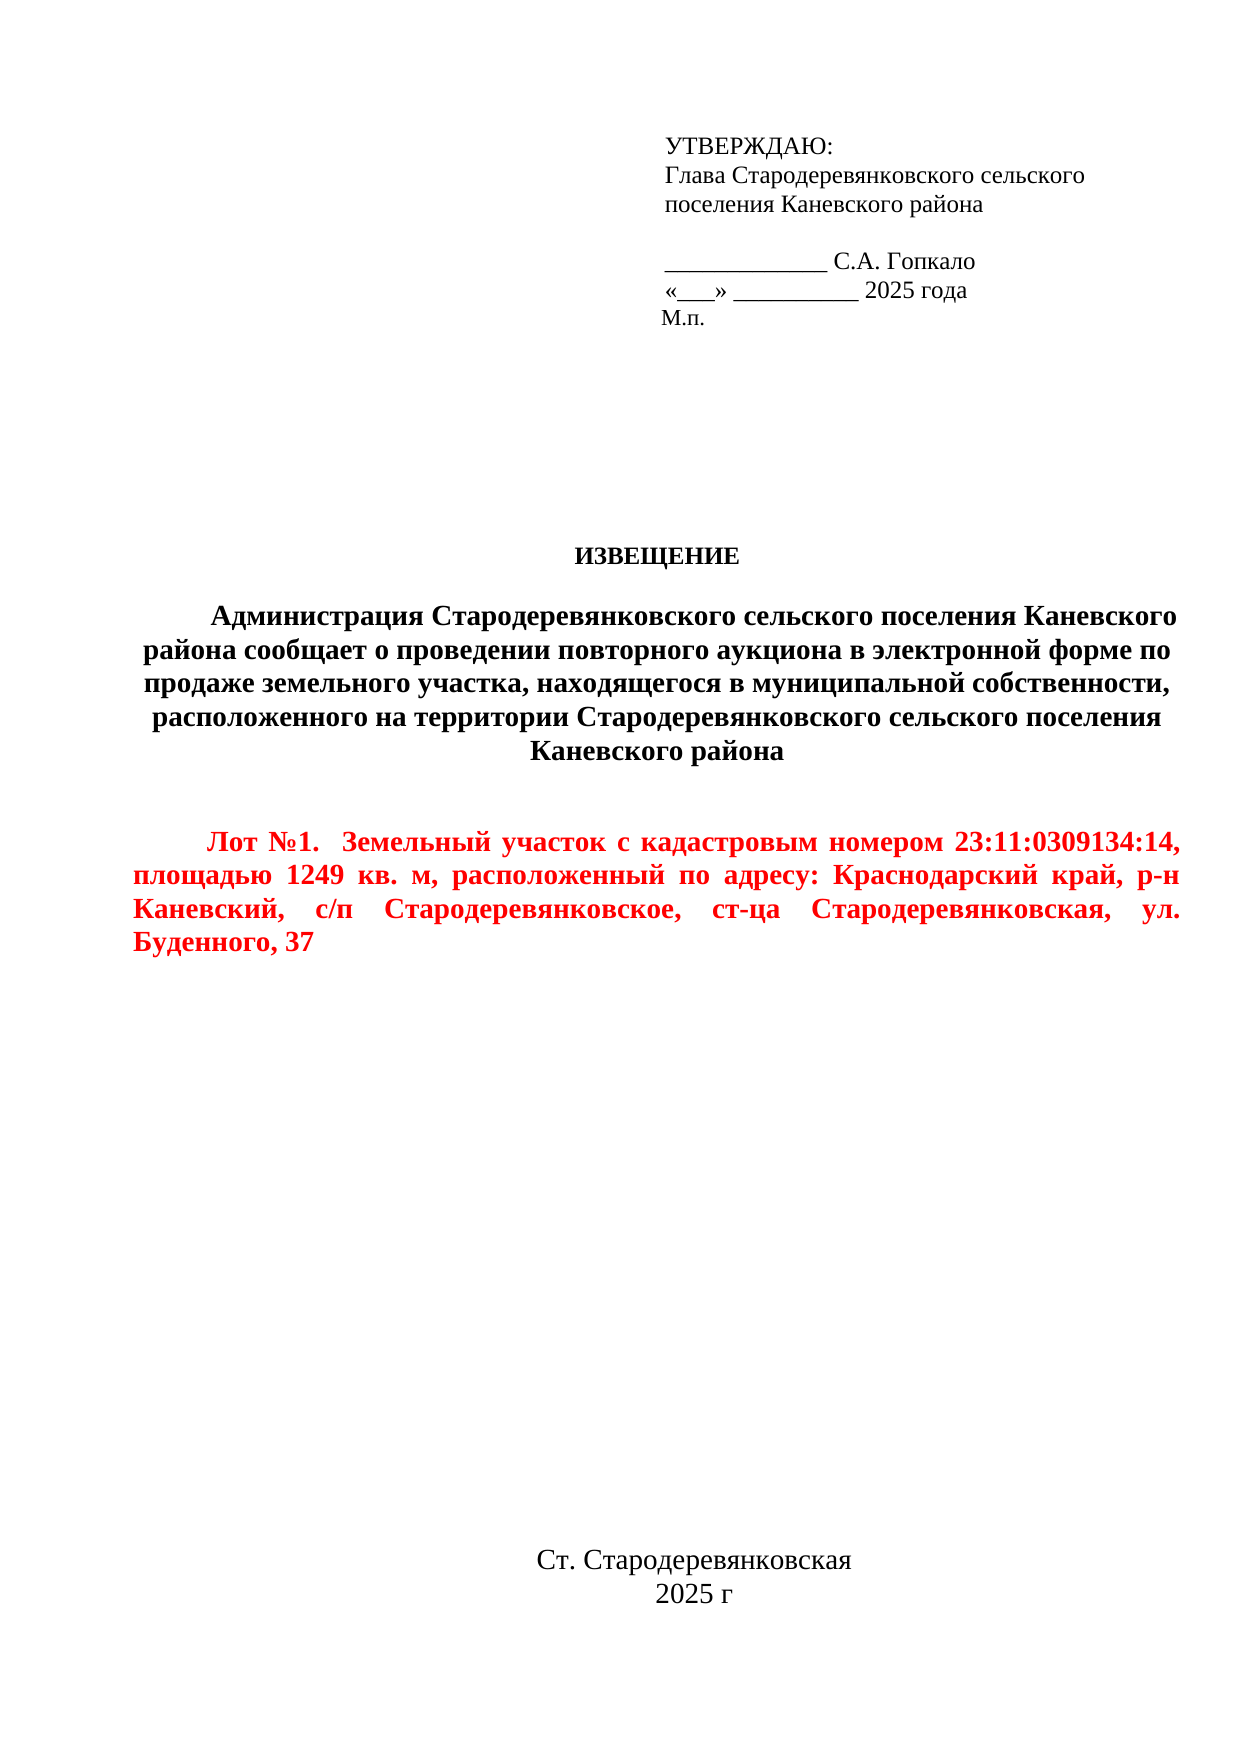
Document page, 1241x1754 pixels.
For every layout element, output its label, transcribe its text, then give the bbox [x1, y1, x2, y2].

text УТВЕРЖДАЮ: [133, 131, 1181, 160]
text Ст. Стародеревянковская [133, 1542, 1181, 1576]
text Глава Стародеревянковского сельского поселения Каневского района [664, 160, 1181, 218]
text 2025 г [133, 1576, 1181, 1609]
text Лот №1. Земельный участок с кадастровым номером 23:11:0309134:14, площадью 1249 кв. м, расположенный по адресу: Краснодарский край, р-н Каневский, с/п Стародеревянковское, ст-ца Стародеревянковская, ул. Буденного, 37 [133, 824, 1181, 958]
text ИЗВЕЩЕНИЕ [133, 541, 1181, 570]
text «___» __________ 2025 года [664, 275, 1181, 304]
text Администрация Стародеревянковского сельского поселения Каневского района сообщает о проведении повторного аукциона в электронной форме по продаже земельного участка, находящегося в муниципальной собственности, расположенного на территории Стародеревянковского сельского поселения Каневского района [133, 598, 1181, 766]
text _____________ С.А. Гопкало [664, 246, 1181, 275]
text М.п. [133, 304, 1181, 330]
